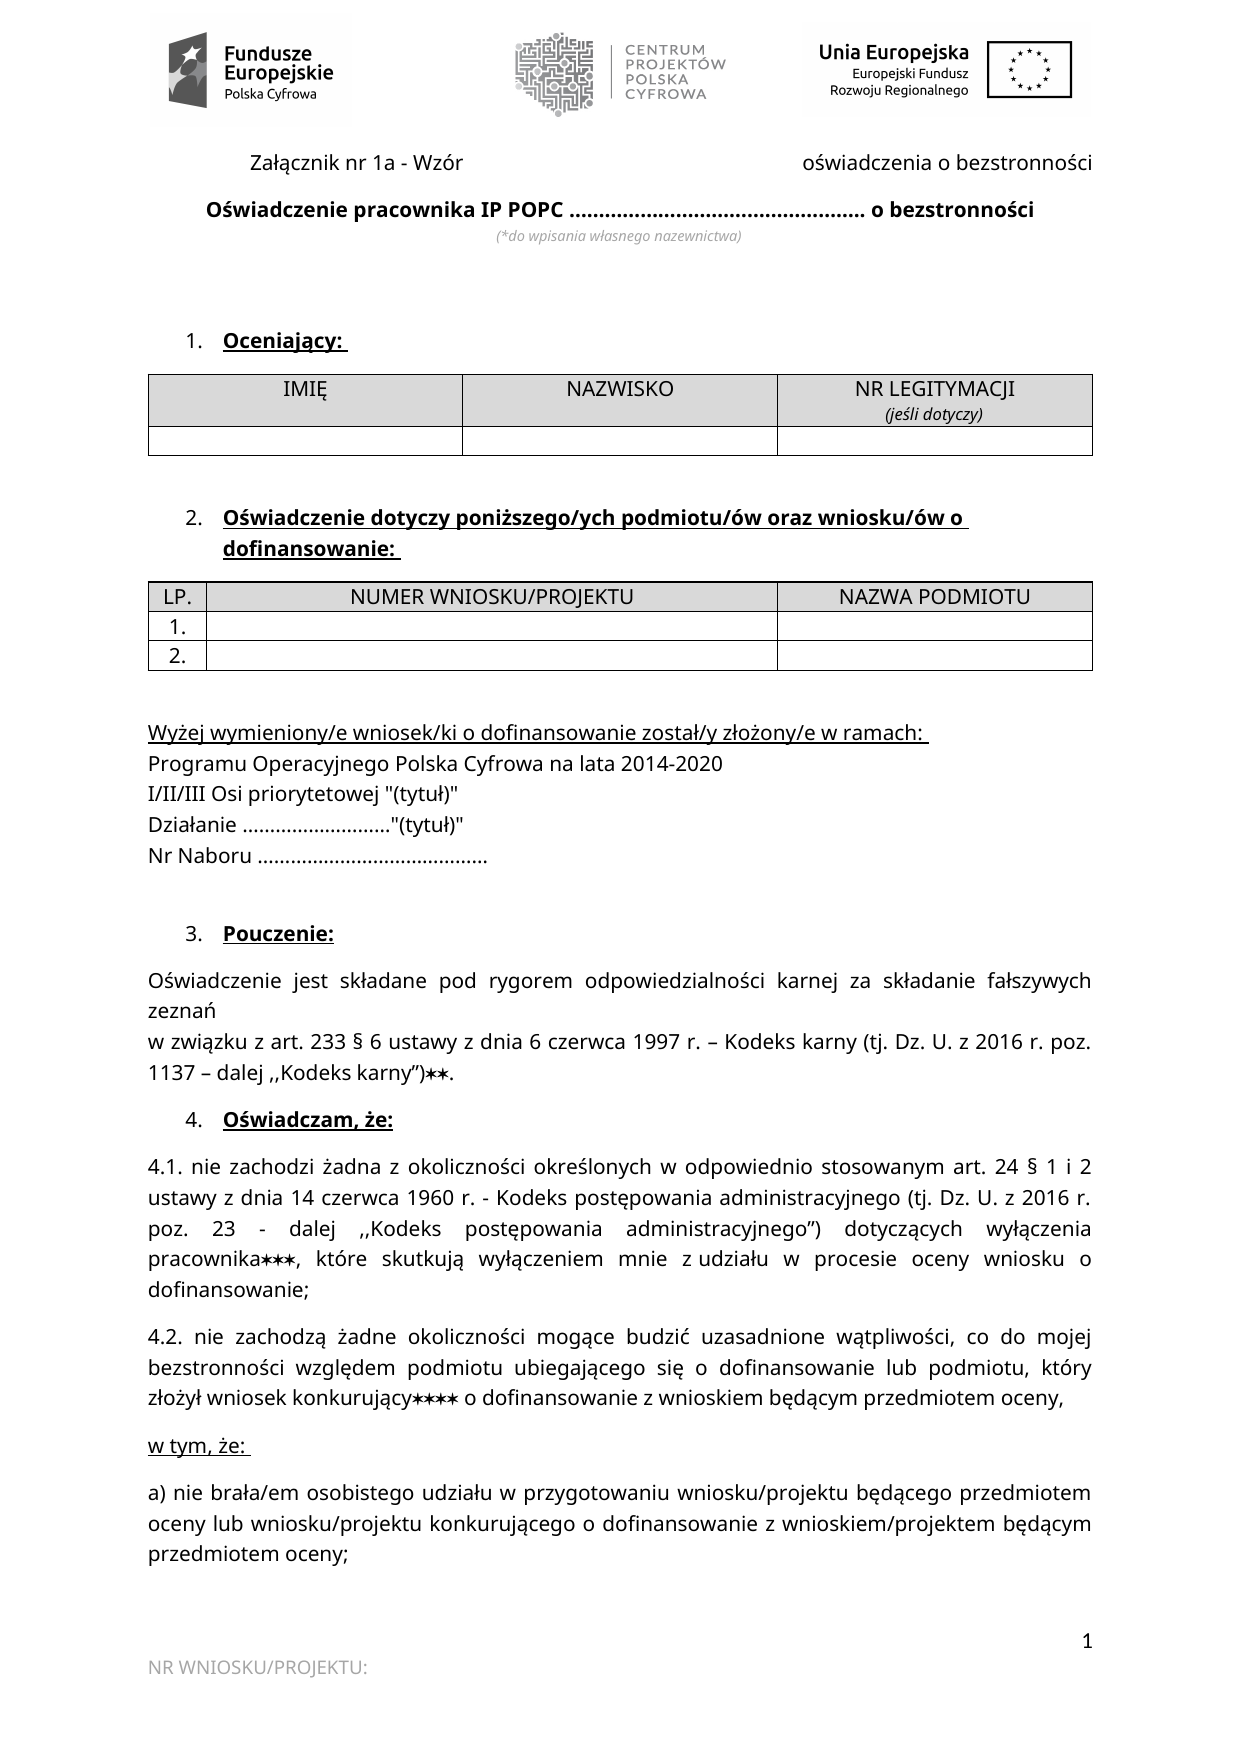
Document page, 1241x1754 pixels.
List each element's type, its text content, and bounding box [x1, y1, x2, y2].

text Oświadczenie pracownika IP POPC ………………………………………….. o bezstronności [148, 195, 1093, 223]
list Oceniający: [185, 326, 1093, 355]
picture [482, 0, 759, 148]
table_header NAZWISKO [463, 375, 777, 426]
list Oświadczenie dotyczy poniższego/ych podmiotu/ów oraz wniosku/ów o dofinansowanie: [185, 503, 1093, 563]
table_cell [207, 612, 777, 640]
list Pouczenie: [185, 919, 1093, 947]
picture [150, 13, 352, 127]
table_cell [149, 427, 462, 455]
table_header IMIĘ [149, 375, 462, 426]
text 4.2. nie zachodzą żadne okoliczności mogące budzić uzasadnione wątpliwości, co do mojej bezstronności względem podmiotu ubiegającego się o dofinansowanie lub podmiotu, który złożył wniosek konkurujący o dofinansowanie z wnioskiem będącym przedmiotem oceny, [148, 1322, 1093, 1412]
text Programu Operacyjnego Polska Cyfrowa na lata 2014-2020 [148, 749, 1093, 777]
table_cell 1. [149, 612, 206, 640]
picture [801, 22, 1091, 117]
list Oświadczam, że: [185, 1105, 1093, 1133]
text Działanie ………………………"(tytuł)" [148, 810, 1093, 838]
table_cell [463, 427, 777, 455]
text 4.1. nie zachodzi żadna z okoliczności określonych w odpowiednio stosowanym art. 24 § 1 i 2 ustawy z dnia 14 czerwca 1960 r. - Kodeks postępowania administracyjnego (tj. Dz. U. z 2016 r. poz. 23 - dalej ,,Kodeks postępowania administracyjnego”) dotyczących wyłączenia pracownika, które skutkują wyłączeniem mnie z udziału w procesie oceny wniosku o dofinansowanie; [148, 1152, 1093, 1303]
table_header NAZWA PODMIOTU [778, 583, 1092, 611]
table_header NUMER WNIOSKU/PROJEKTU [207, 583, 777, 611]
table_header LP. [149, 583, 206, 611]
text Oświadczenie jest składane pod rygorem odpowiedzialności karnej za składanie fałszywych zeznań w związku z art. 233 § 6 ustawy z dnia 6 czerwca 1997 r. – Kodeks karny (tj. Dz. U. z 2016 r. poz. 1137 – dalej ,,Kodeks karny”). [148, 966, 1093, 1086]
text Wyżej wymieniony/e wniosek/ki o dofinansowanie został/y złożony/e w ramach: [148, 718, 1093, 747]
table_cell [778, 427, 1092, 455]
table_cell [778, 612, 1092, 640]
text Załącznik nr 1a - Wzór oświadczenia o bezstronności [148, 148, 1093, 176]
text Nr Naboru …………………………………… [148, 841, 1093, 869]
text a) nie brała/em osobistego udziału w przygotowaniu wniosku/projektu będącego przedmiotem oceny lub wniosku/projektu konkurującego o dofinansowanie z wnioskiem/projektem będącym przedmiotem oceny; [148, 1478, 1093, 1568]
table_cell 2. [149, 641, 206, 670]
table_cell [778, 641, 1092, 670]
table_header NR LEGITYMACJI (jeśli dotyczy) [778, 375, 1092, 426]
text (*do wpisania własnego nazewnictwa) [148, 226, 1093, 259]
text I/II/III Osi priorytetowej "(tytuł)" [148, 779, 1093, 808]
text w tym, że: [148, 1431, 1093, 1459]
table_cell [207, 641, 777, 670]
